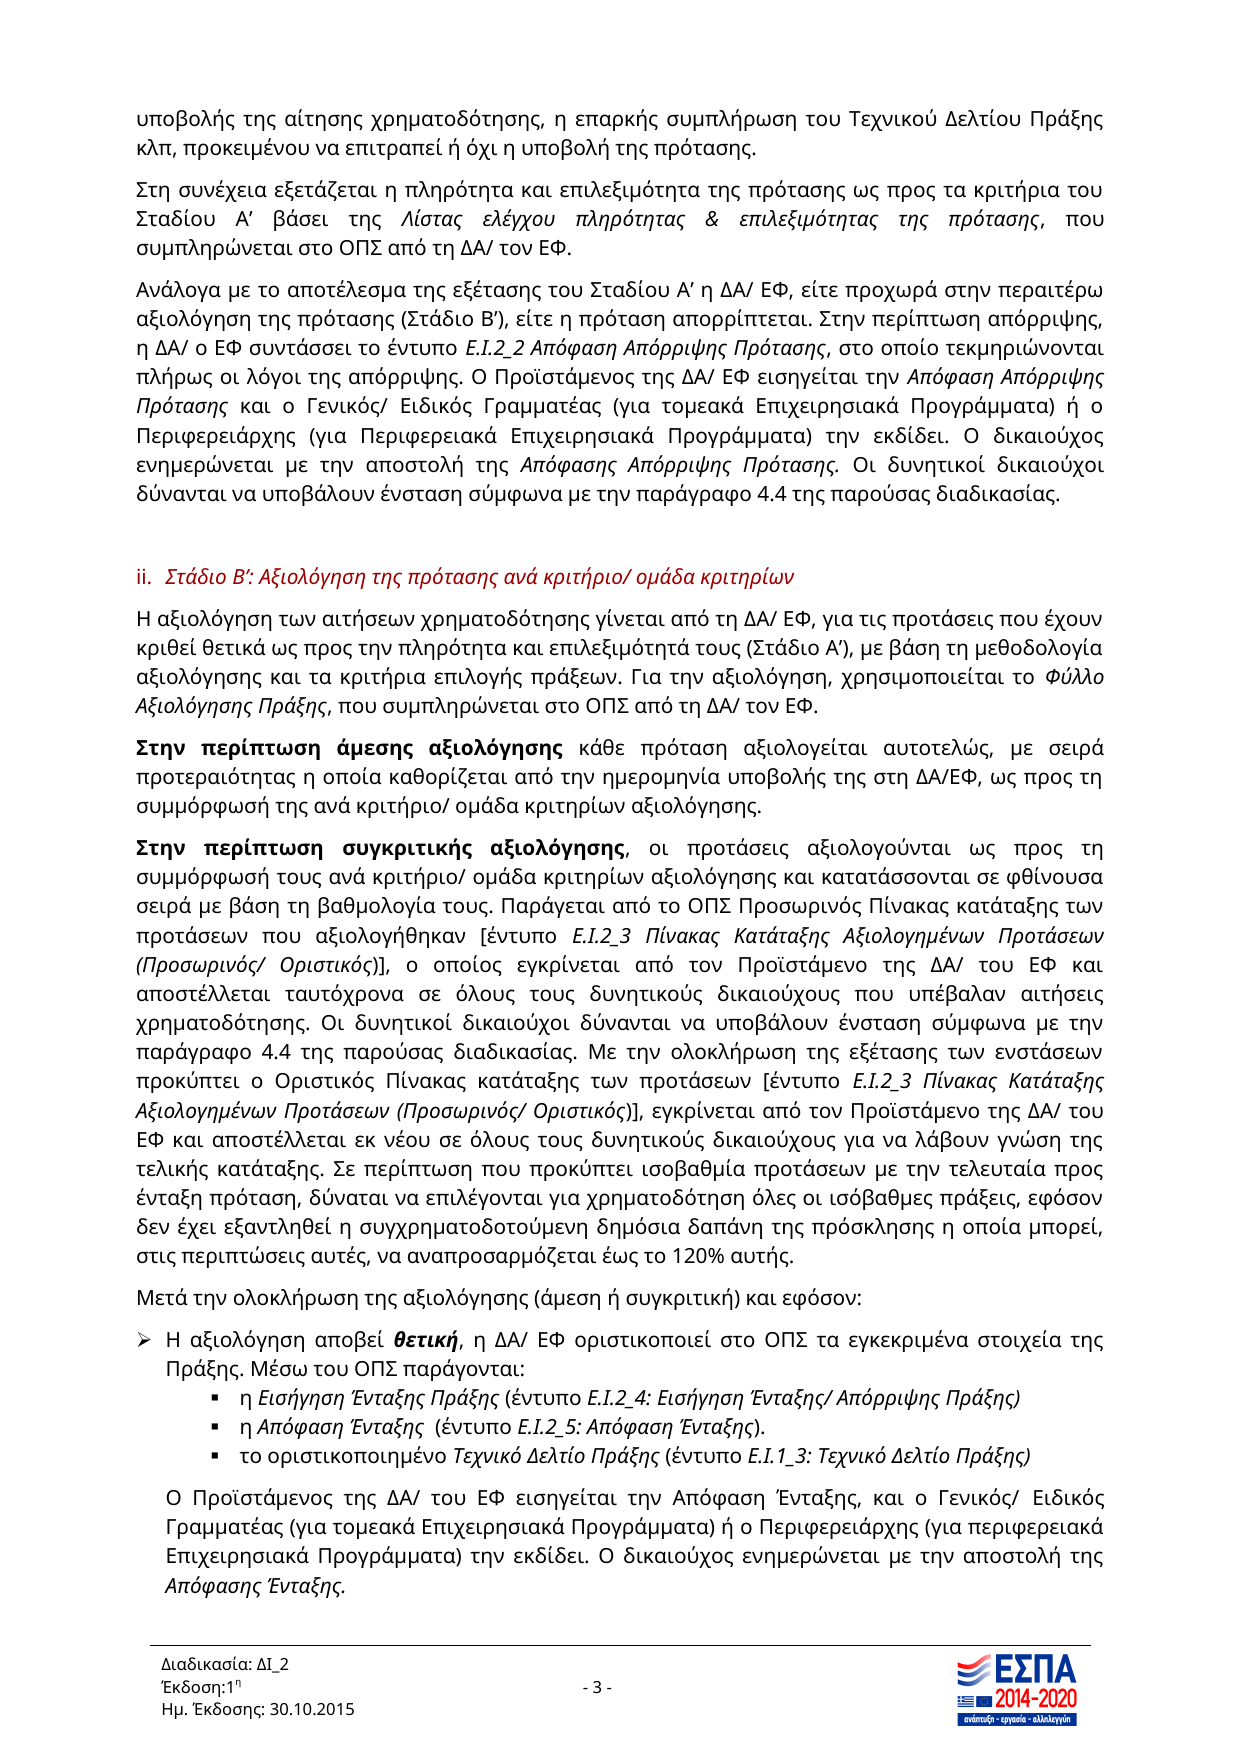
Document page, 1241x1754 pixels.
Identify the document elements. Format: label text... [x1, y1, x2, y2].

list Η αξιολόγηση αποβεί θετική, η ΔΑ/ ΕΦ οριστικοποιεί στο ΟΠΣ τα εγκεκριμένα στοιχεία της Πράξης. Μέσω του ΟΠΣ παράγονται: [136, 1324, 1104, 1383]
list η Εισήγηση Ένταξης Πράξης (έντυπο Ε.Ι.2_4: Εισήγηση Ένταξης/ Απόρριψης Πράξης) [210, 1383, 1104, 1412]
text Στην περίπτωση συγκριτικής αξιολόγησης, οι προτάσεις αξιολογούνται ως προς τη συμμόρφωσή τους ανά κριτήριο/ ομάδα κριτηρίων αξιολόγησης και κατατάσσονται σε φθίνουσα σειρά με βάση τη βαθμολογία τους. Παράγεται από το ΟΠΣ Προσωρινός Πίνακας κατάταξης των προτάσεων που αξιολογήθηκαν [έντυπο Ε.Ι.2_3 Πίνακας Κατάταξης Αξιολογημένων Προτάσεων (Προσωρινός/ Οριστικός)], ο οποίος εγκρίνεται από τον Προϊστάμενο της ΔΑ/ του ΕΦ και αποστέλλεται ταυτόχρονα σε όλους τους δυνητικούς δικαιούχους που υπέβαλαν αιτήσεις χρηματοδότησης. Οι δυνητικοί δικαιούχοι δύνανται να υποβάλουν ένσταση σύμφωνα με την παράγραφο 4.4 της παρούσας διαδικασίας. Με την ολοκλήρωση της εξέτασης των ενστάσεων προκύπτει ο Οριστικός Πίνακας κατάταξης των προτάσεων [έντυπο Ε.Ι.2_3 Πίνακας Κατάταξης Αξιολογημένων Προτάσεων (Προσωρινός/ Οριστικός)], εγκρίνεται από τον Προϊστάμενο της ΔΑ/ του ΕΦ και αποστέλλεται εκ νέου σε όλους τους δυνητικούς δικαιούχους για να λάβουν γνώση της τελικής κατάταξης. Σε περίπτωση που προκύπτει ισοβαθμία προτάσεων με την τελευταία προς ένταξη πρόταση, δύναται να επιλέγονται για χρηματοδότηση όλες οι ισόβαθμες πράξεις, εφόσον δεν έχει εξαντληθεί η συγχρηματοδοτούμενη δημόσια δαπάνη της πρόσκλησης η οποία μπορεί, στις περιπτώσεις αυτές, να αναπροσαρμόζεται έως το 120% αυτής. [136, 833, 1104, 1270]
text Στην περίπτωση άμεσης αξιολόγησης κάθε πρόταση αξιολογείται αυτοτελώς, με σειρά προτεραιότητας η οποία καθορίζεται από την ημερομηνία υποβολής της στη ΔΑ/ΕΦ, ως προς τη συμμόρφωσή της ανά κριτήριο/ ομάδα κριτηρίων αξιολόγησης. [136, 733, 1104, 820]
text Στη συνέχεια εξετάζεται η πληρότητα και επιλεξιμότητα της πρότασης ως προς τα κριτήρια του Σταδίου Α’ βάσει της Λίστας ελέγχου πληρότητας & επιλεξιμότητας της πρότασης, που συμπληρώνεται στο ΟΠΣ από τη ΔΑ/ τον ΕΦ. [136, 174, 1104, 262]
text Ο Προϊστάμενος της ΔΑ/ του ΕΦ εισηγείται την Απόφαση Ένταξης, και ο Γενικός/ Ειδικός Γραμματέας (για τομεακά Επιχειρησιακά Προγράμματα) ή ο Περιφερειάρχης (για περιφερειακά Επιχειρησιακά Προγράμματα) την εκδίδει. Ο δικαιούχος ενημερώνεται με την αποστολή της Απόφασης Ένταξης. [165, 1483, 1104, 1599]
text Ανάλογα με το αποτέλεσμα της εξέτασης του Σταδίου Α’ η ΔΑ/ ΕΦ, είτε προχωρά στην περαιτέρω αξιολόγηση της πρότασης (Στάδιο Β’), είτε η πρόταση απορρίπτεται. Στην περίπτωση απόρριψης, η ΔΑ/ ο ΕΦ συντάσσει το έντυπο Ε.Ι.2_2 Απόφαση Απόρριψης Πρότασης, στο οποίο τεκμηριώνονται πλήρως οι λόγοι της απόρριψης. Ο Προϊστάμενος της ΔΑ/ ΕΦ εισηγείται την Απόφαση Απόρριψης Πρότασης και ο Γενικός/ Ειδικός Γραμματέας (για τομεακά Επιχειρησιακά Προγράμματα) ή ο Περιφερειάρχης (για Περιφερειακά Επιχειρησιακά Προγράμματα) την εκδίδει. Ο δικαιούχος ενημερώνεται με την αποστολή της Απόφασης Απόρριψης Πρότασης. Οι δυνητικοί δικαιούχοι δύνανται να υποβάλουν ένσταση σύμφωνα με την παράγραφο 4.4 της παρούσας διαδικασίας. [136, 274, 1104, 508]
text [136, 103, 1104, 162]
list Στάδιο Β’: Αξιολόγηση της πρότασης ανά κριτήριο/ ομάδα κριτηρίων [136, 562, 1104, 591]
list το οριστικοποιημένο Τεχνικό Δελτίο Πράξης (έντυπο Ε.Ι.1_3: Τεχνικό Δελτίο Πράξης) [210, 1441, 1104, 1470]
list η Απόφαση Ένταξης (έντυπο Ε.Ι.2_5: Απόφαση Ένταξης). [210, 1412, 1104, 1441]
text Μετά την ολοκλήρωση της αξιολόγησης (άμεση ή συγκριτική) και εφόσον: [136, 1283, 1104, 1312]
text Η αξιολόγηση των αιτήσεων χρηματοδότησης γίνεται από τη ΔΑ/ ΕΦ, για τις προτάσεις που έχουν κριθεί θετικά ως προς την πληρότητα και επιλεξιμότητά τους (Στάδιο Α’), με βάση τη μεθοδολογία αξιολόγησης και τα κριτήρια επιλογής πράξεων. Για την αξιολόγηση, χρησιμοποιείται το Φύλλο Αξιολόγησης Πράξης, που συμπληρώνεται στο ΟΠΣ από τη ΔΑ/ τον ΕΦ. [136, 603, 1104, 720]
picture [954, 1652, 1080, 1728]
